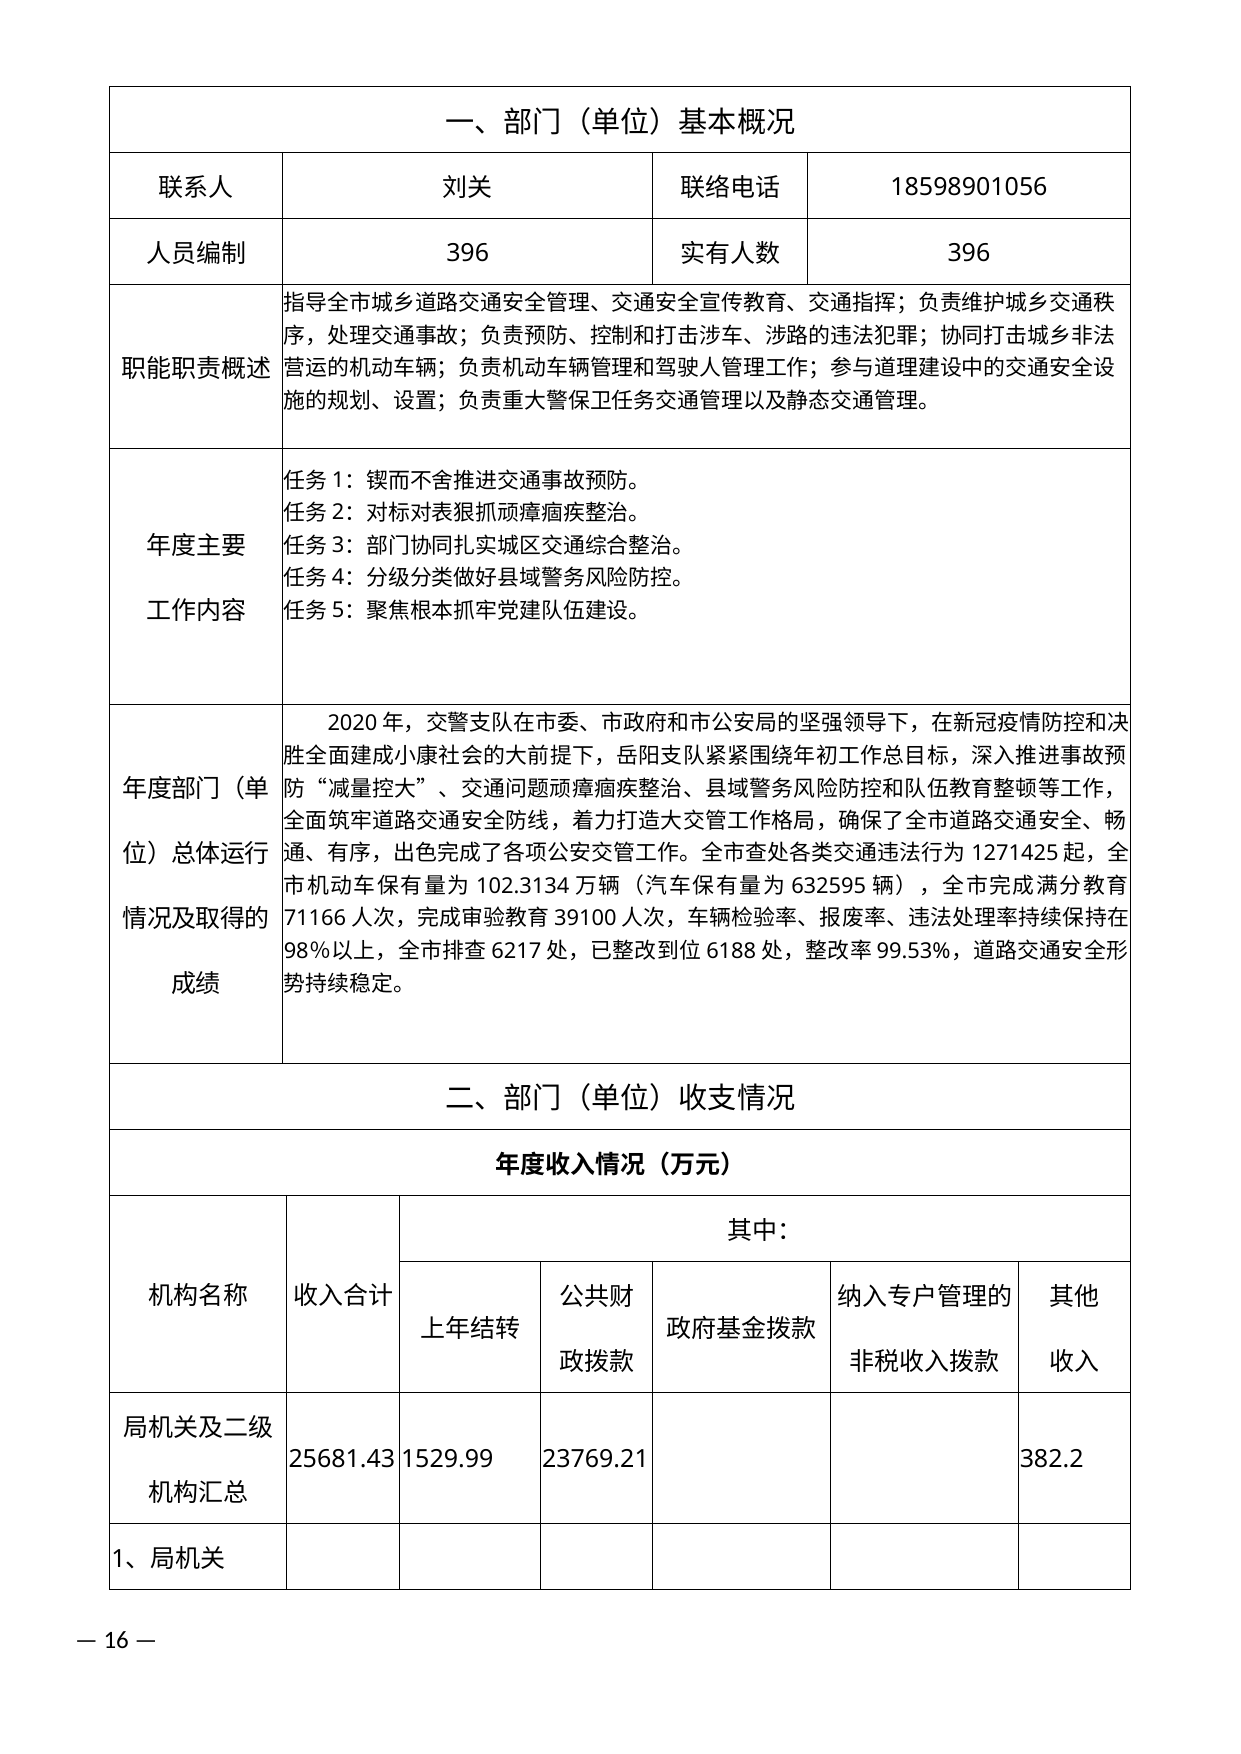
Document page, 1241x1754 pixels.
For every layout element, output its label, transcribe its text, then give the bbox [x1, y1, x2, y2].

table_cell 18598901056 [808, 153, 1130, 218]
table_cell 指导全市城乡道路交通安全管理、交通安全宣传教育、交通指挥；负责维护城乡交通秩序，处理交通事故；负责预防、控制和打击涉车、涉路的违法犯罪；协同打击城乡非法营运的机动车辆；负责机动车辆管理和驾驶人管理工作；参与道理建设中的交通安全设施的规划、设置；负责重大警保卫任务交通管理以及静态交通管理。 [283, 285, 1130, 447]
table_cell [653, 1524, 830, 1589]
table_cell 上年结转 [400, 1262, 540, 1392]
table_cell [1019, 1524, 1130, 1589]
table_cell 机构名称 [110, 1196, 286, 1392]
table_cell [287, 1524, 399, 1589]
table_cell 2020年，交警支队在市委、市政府和市公安局的坚强领导下，在新冠疫情防控和决胜全面建成小康社会的大前提下，岳阳支队紧紧围绕年初工作总目标，深入推进事故预防“减量控大”、交通问题顽瘴痼疾整治、县域警务风险防控和队伍教育整顿等工作，全面筑牢道路交通安全防线，着力打造大交管工作格局，确保了全市道路交通安全、畅通、有序，出色完成了各项公安交管工作。全市查处各类交通违法行为1271425起，全市机动车保有量为102.3134万辆（汽车保有量为632595辆），全市完成满分教育71166人次，完成审验教育39100人次，车辆检验率、报废率、违法处理率持续保持在98％以上，全市排查6217处，已整改到位6188处，整改率99.53%，道路交通安全形势持续稳定。 [283, 705, 1130, 1063]
table_cell 1529.99 [400, 1393, 540, 1523]
table_cell 二、部门（单位）收支情况 [110, 1064, 1130, 1129]
table_cell 396 [283, 219, 652, 284]
table_cell 25681.43 [287, 1393, 399, 1523]
table_cell 年度主要 工作内容 [110, 449, 282, 704]
table_cell 396 [808, 219, 1130, 284]
table_cell [653, 1393, 830, 1523]
table_cell [400, 1524, 540, 1589]
table_cell 1、局机关 [110, 1524, 286, 1589]
table_cell 23769.21 [541, 1393, 652, 1523]
table_cell 人员编制 [110, 219, 282, 284]
table_cell 实有人数 [653, 219, 807, 284]
table_cell 年度收入情况（万元） [110, 1130, 1130, 1195]
table_cell 局机关及二级机构汇总 [110, 1393, 286, 1523]
table_cell 其他 收入 [1019, 1262, 1130, 1392]
table_cell 纳入专户管理的非税收入拨款 [831, 1262, 1018, 1392]
table_cell 其中： [400, 1196, 1130, 1261]
table_cell [831, 1524, 1018, 1589]
table_cell 收入合计 [287, 1196, 399, 1392]
table_cell 职能职责概述 [110, 285, 282, 447]
table_cell 年度部门（单位）总体运行情况及取得的成绩 [110, 705, 282, 1063]
table_cell 刘关 [283, 153, 652, 218]
table_cell 公共财 政拨款 [541, 1262, 652, 1392]
table_cell [541, 1524, 652, 1589]
table_cell 联络电话 [653, 153, 807, 218]
table_cell 政府基金拨款 [653, 1262, 830, 1392]
table_cell 382.2 [1019, 1393, 1130, 1523]
table_cell 联系人 [110, 153, 282, 218]
table_cell 任务1：锲而不舍推进交通事故预防。 任务2：对标对表狠抓顽瘴痼疾整治。 任务3：部门协同扎实城区交通综合整治。 任务4：分级分类做好县域警务风险防控。 任务5：聚焦根本抓牢党建队伍建设。 [283, 449, 1130, 704]
table_cell [831, 1393, 1018, 1523]
table_header 一、部门（单位）基本概况 [110, 87, 1130, 152]
